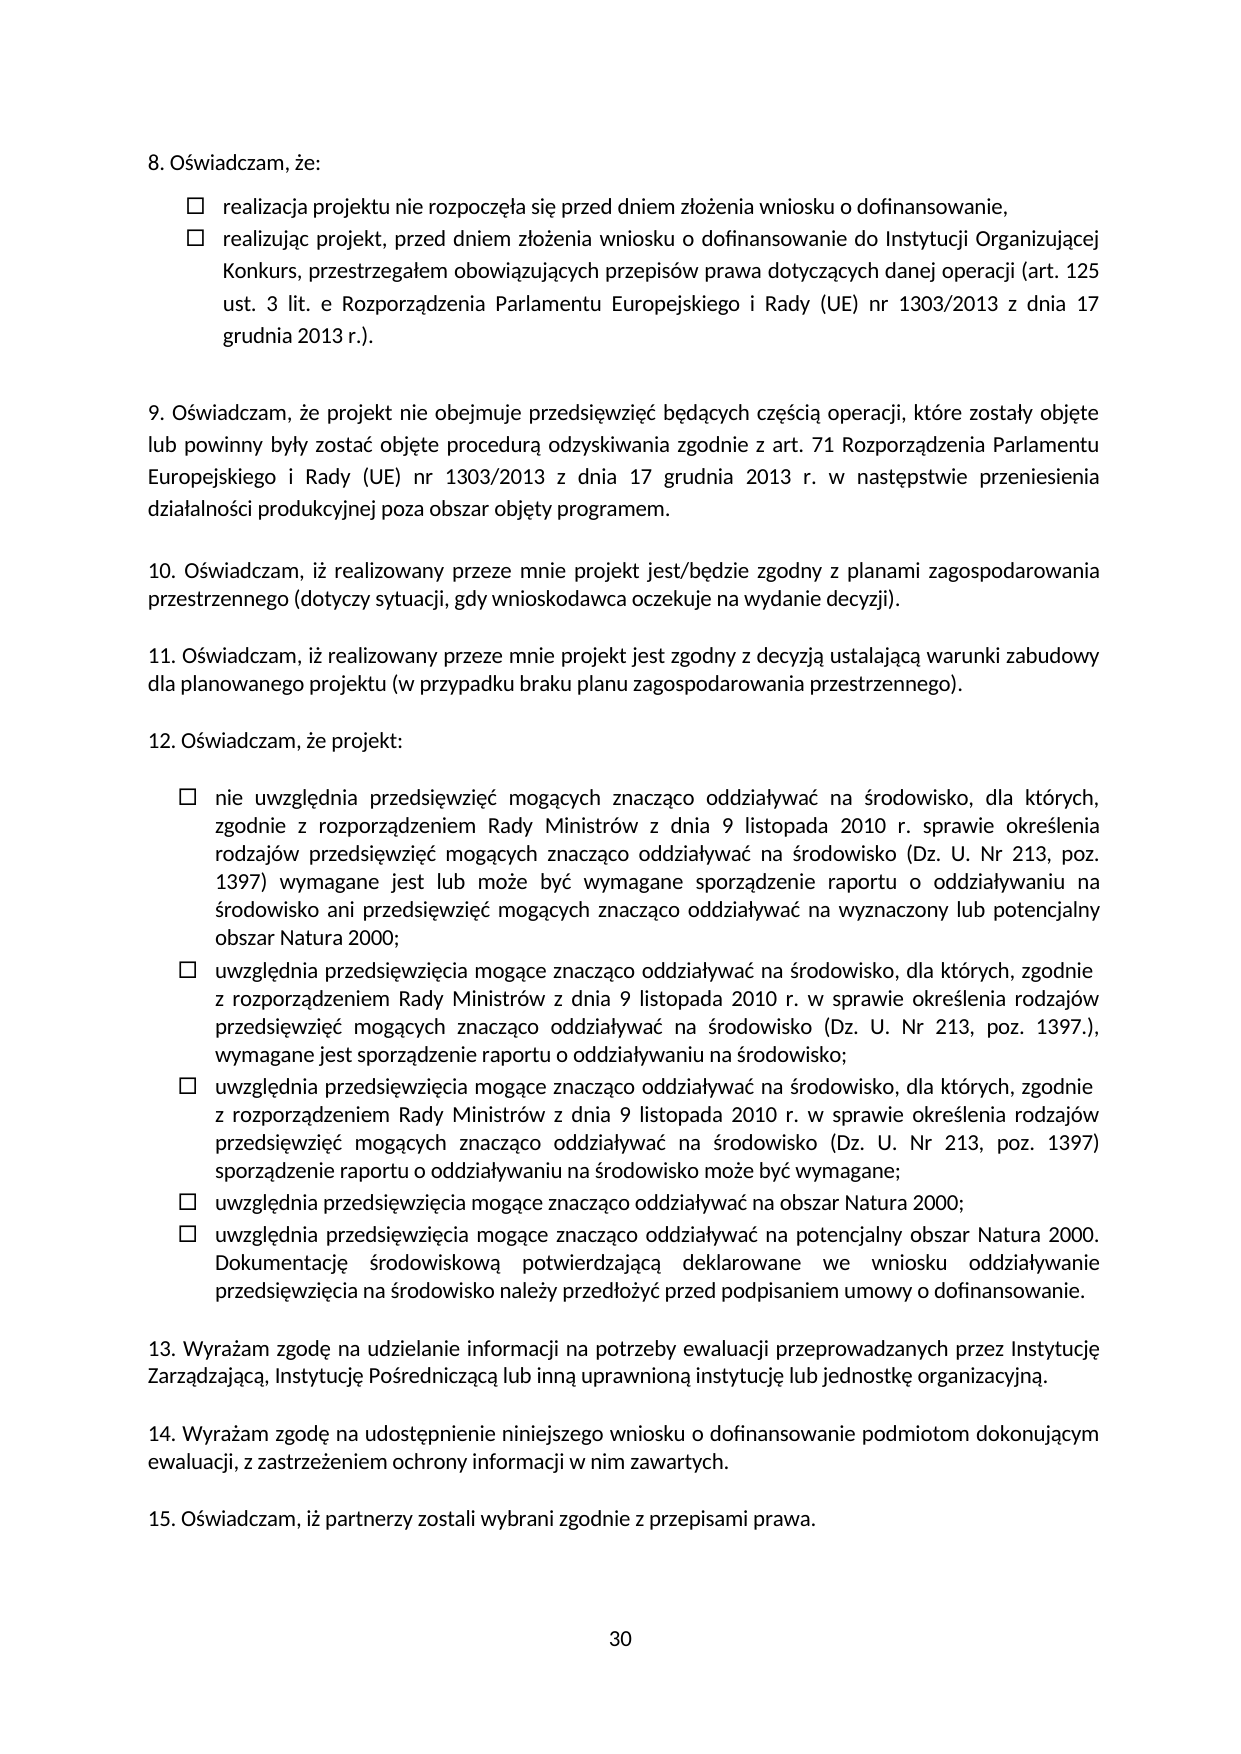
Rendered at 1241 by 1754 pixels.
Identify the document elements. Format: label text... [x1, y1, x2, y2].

list realizacja projektu nie rozpoczęła się przed dniem złożenia wniosku o dofinansowanie, [185, 192, 1100, 220]
list uwzględnia przedsięwzięcia mogące znacząco oddziaływać na środowisko, dla których, zgodnie z rozporządzeniem Rady Ministrów z dnia 9 listopada 2010 r. w sprawie określenia rodzajów przedsięwzięć mogących znacząco oddziaływać na środowisko (Dz. U. Nr 213, poz. 1397) sporządzenie raportu o oddziaływaniu na środowisko może być wymagane; [177, 1122, 1100, 1234]
text 8. Oświadczam, że: [148, 148, 1100, 176]
list uwzględnia przedsięwzięcia mogące znacząco oddziaływać na potencjalny obszar Natura 2000. Dokumentację środowiskową potwierdzającą deklarowane we wniosku oddziaływanie przedsięwzięcia na środowisko należy przedłożyć przed podpisaniem umowy o dofinansowanie. [177, 1320, 1100, 1404]
text 9. Oświadczam, że projekt nie obejmuje przedsięwzięć będących częścią operacji, które zostały objęte lub powinny były zostać objęte procedurą odzyskiwania zgodnie z art. 71 Rozporządzenia Parlamentu Europejskiego i Rady (UE) nr 1303/2013 z dnia 17 grudnia 2013 r. w następstwie przeniesienia działalności produkcyjnej poza obszar objęty programem. [148, 398, 1100, 522]
list uwzględnia przedsięwzięcia mogące znacząco oddziaływać na obszar Natura 2000; [177, 1263, 1100, 1291]
text 13. Wyrażam zgodę na udzielanie informacji na potrzeby ewaluacji przeprowadzanych przez Instytucję Zarządzającą, Instytucję Pośredniczącą lub inną uprawnioną instytucję lub jednostkę organizacyjną. [148, 1434, 1100, 1490]
list nie uwzględnia przedsięwzięć mogących znacząco oddziaływać na środowisko, dla których, zgodnie z rozporządzeniem Rady Ministrów z dnia 9 listopada 2010 r. sprawie określenia rodzajów przedsięwzięć mogących znacząco oddziaływać na środowisko (Dz. U. Nr 213, poz. 1397) wymagane jest lub może być wymagane sporządzenie raportu o oddziaływaniu na środowisko ani przedsięwzięć mogących znacząco oddziaływać na wyznaczony lub potencjalny obszar Natura 2000; [177, 783, 1100, 952]
text 12. Oświadczam, że projekt: [148, 726, 1100, 754]
list uwzględnia przedsięwzięcia mogące znacząco oddziaływać na środowisko, dla których, zgodnie z rozporządzeniem Rady Ministrów z dnia 9 listopada 2010 r. w sprawie określenia rodzajów przedsięwzięć mogących znacząco oddziaływać na środowisko (Dz. U. Nr 213, poz. 1397.), wymagane jest sporządzenie raportu o oddziaływaniu na środowisko; [177, 981, 1100, 1093]
list realizując projekt, przed dniem złożenia wniosku o dofinansowanie do Instytucji Organizującej Konkurs, przestrzegałem obowiązujących przepisów prawa dotyczących danej operacji (art. 125 ust. 3 lit. e Rozporządzenia Parlamentu Europejskiego i Rady (UE) nr 1303/2013 z dnia 17 grudnia 2013 r.). [185, 224, 1100, 349]
text 11. Oświadczam, iż realizowany przeze mnie projekt jest zgodny z decyzją ustalającą warunki zabudowy dla planowanego projektu (w przypadku braku planu zagospodarowania przestrzennego). [148, 641, 1100, 697]
text 10. Oświadczam, iż realizowany przeze mnie projekt jest/będzie zgodny z planami zagospodarowania przestrzennego (dotyczy sytuacji, gdy wnioskodawca oczekuje na wydanie decyzji). [148, 556, 1100, 612]
text 14. Wyrażam zgodę na udostępnienie niniejszego wniosku o dofinansowanie podmiotom dokonującym ewaluacji, z zastrzeżeniem ochrony informacji w nim zawartych. [148, 1519, 1100, 1575]
